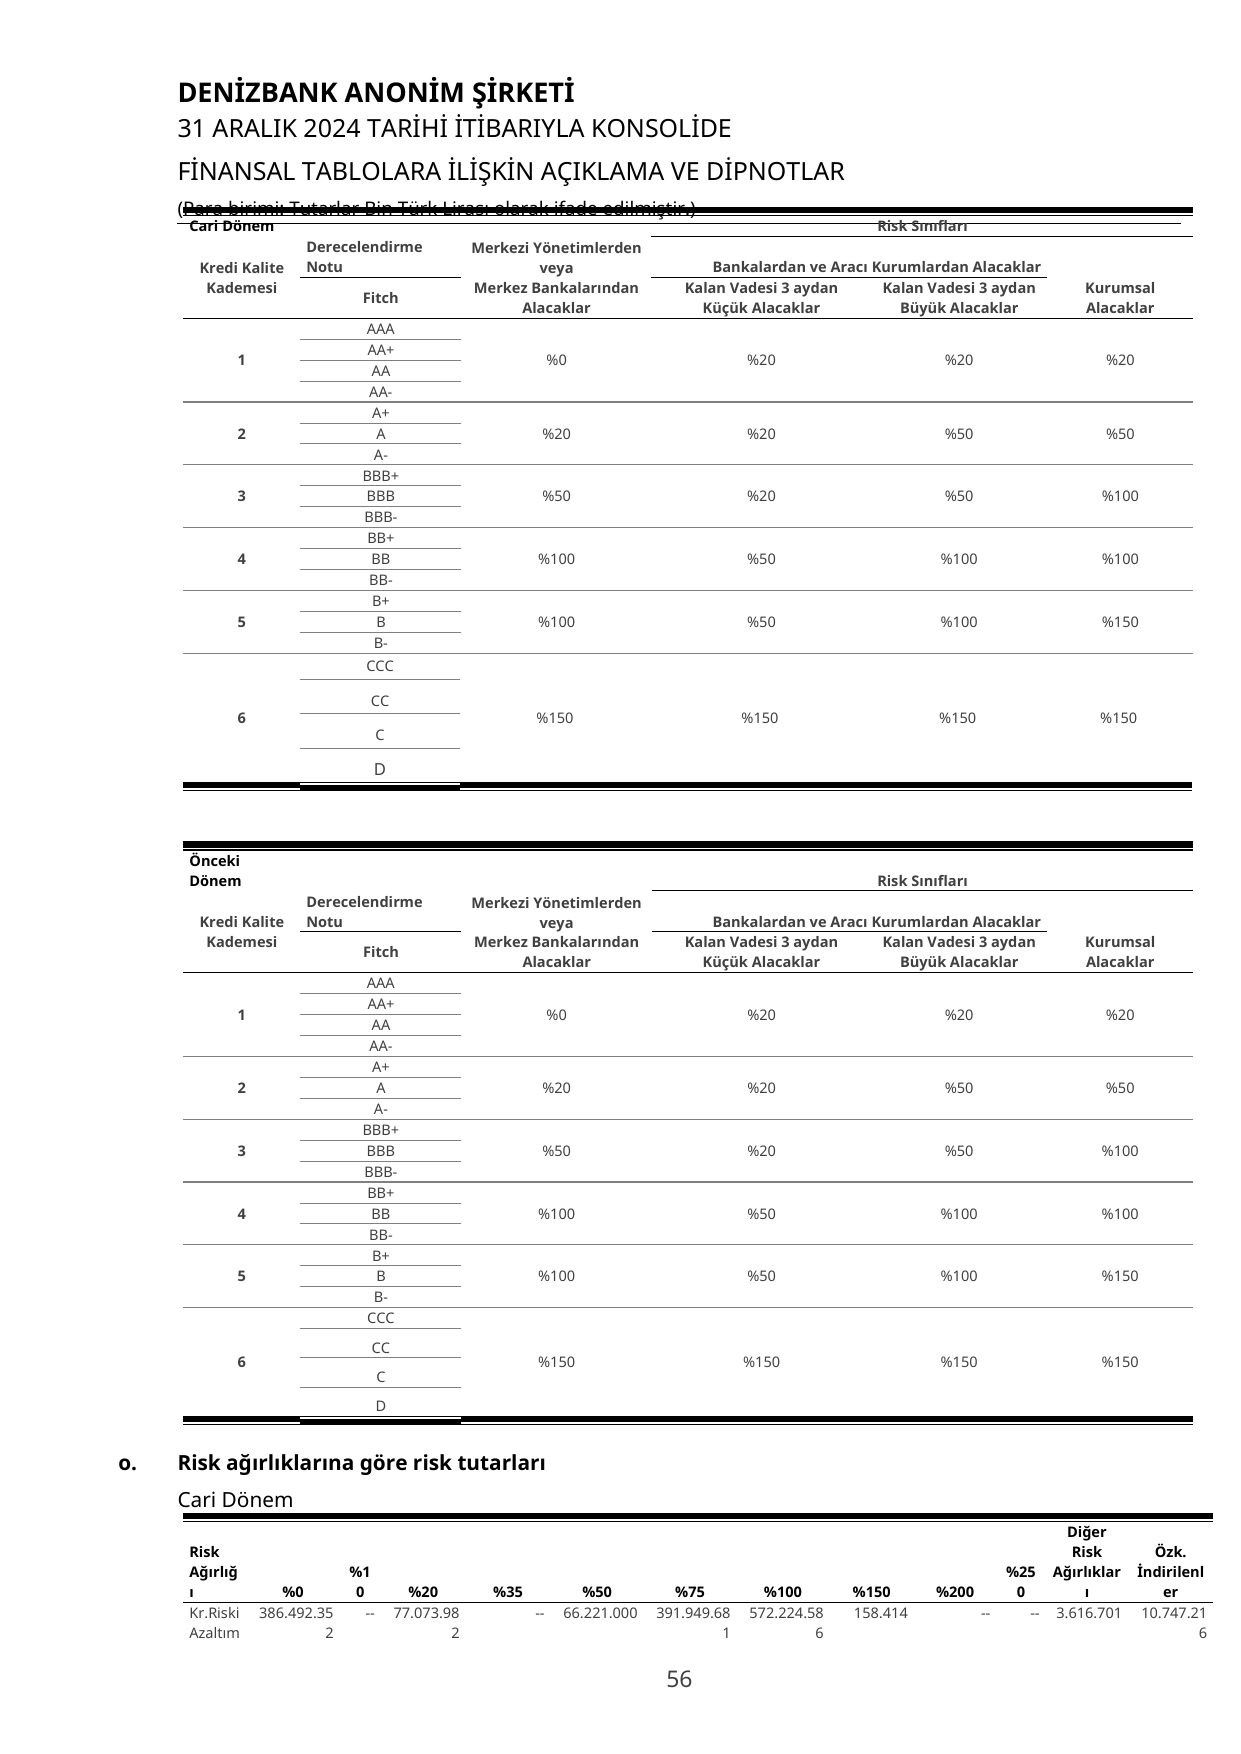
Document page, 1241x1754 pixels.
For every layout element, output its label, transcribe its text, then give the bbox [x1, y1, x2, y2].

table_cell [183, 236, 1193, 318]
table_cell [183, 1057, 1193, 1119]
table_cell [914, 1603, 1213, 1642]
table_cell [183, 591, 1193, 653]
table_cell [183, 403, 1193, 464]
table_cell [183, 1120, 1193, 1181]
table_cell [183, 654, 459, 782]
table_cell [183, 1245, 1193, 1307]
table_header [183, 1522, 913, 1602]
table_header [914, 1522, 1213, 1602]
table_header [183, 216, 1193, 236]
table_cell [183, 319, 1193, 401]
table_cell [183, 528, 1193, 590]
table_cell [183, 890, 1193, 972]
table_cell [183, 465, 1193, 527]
text Cari Dönem [177, 1488, 1181, 1513]
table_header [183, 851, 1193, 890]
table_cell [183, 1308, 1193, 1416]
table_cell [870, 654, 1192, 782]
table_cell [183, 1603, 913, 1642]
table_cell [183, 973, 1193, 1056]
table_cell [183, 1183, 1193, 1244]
list Risk ağırlıklarına göre risk tutarları [118, 1450, 1181, 1475]
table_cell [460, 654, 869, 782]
